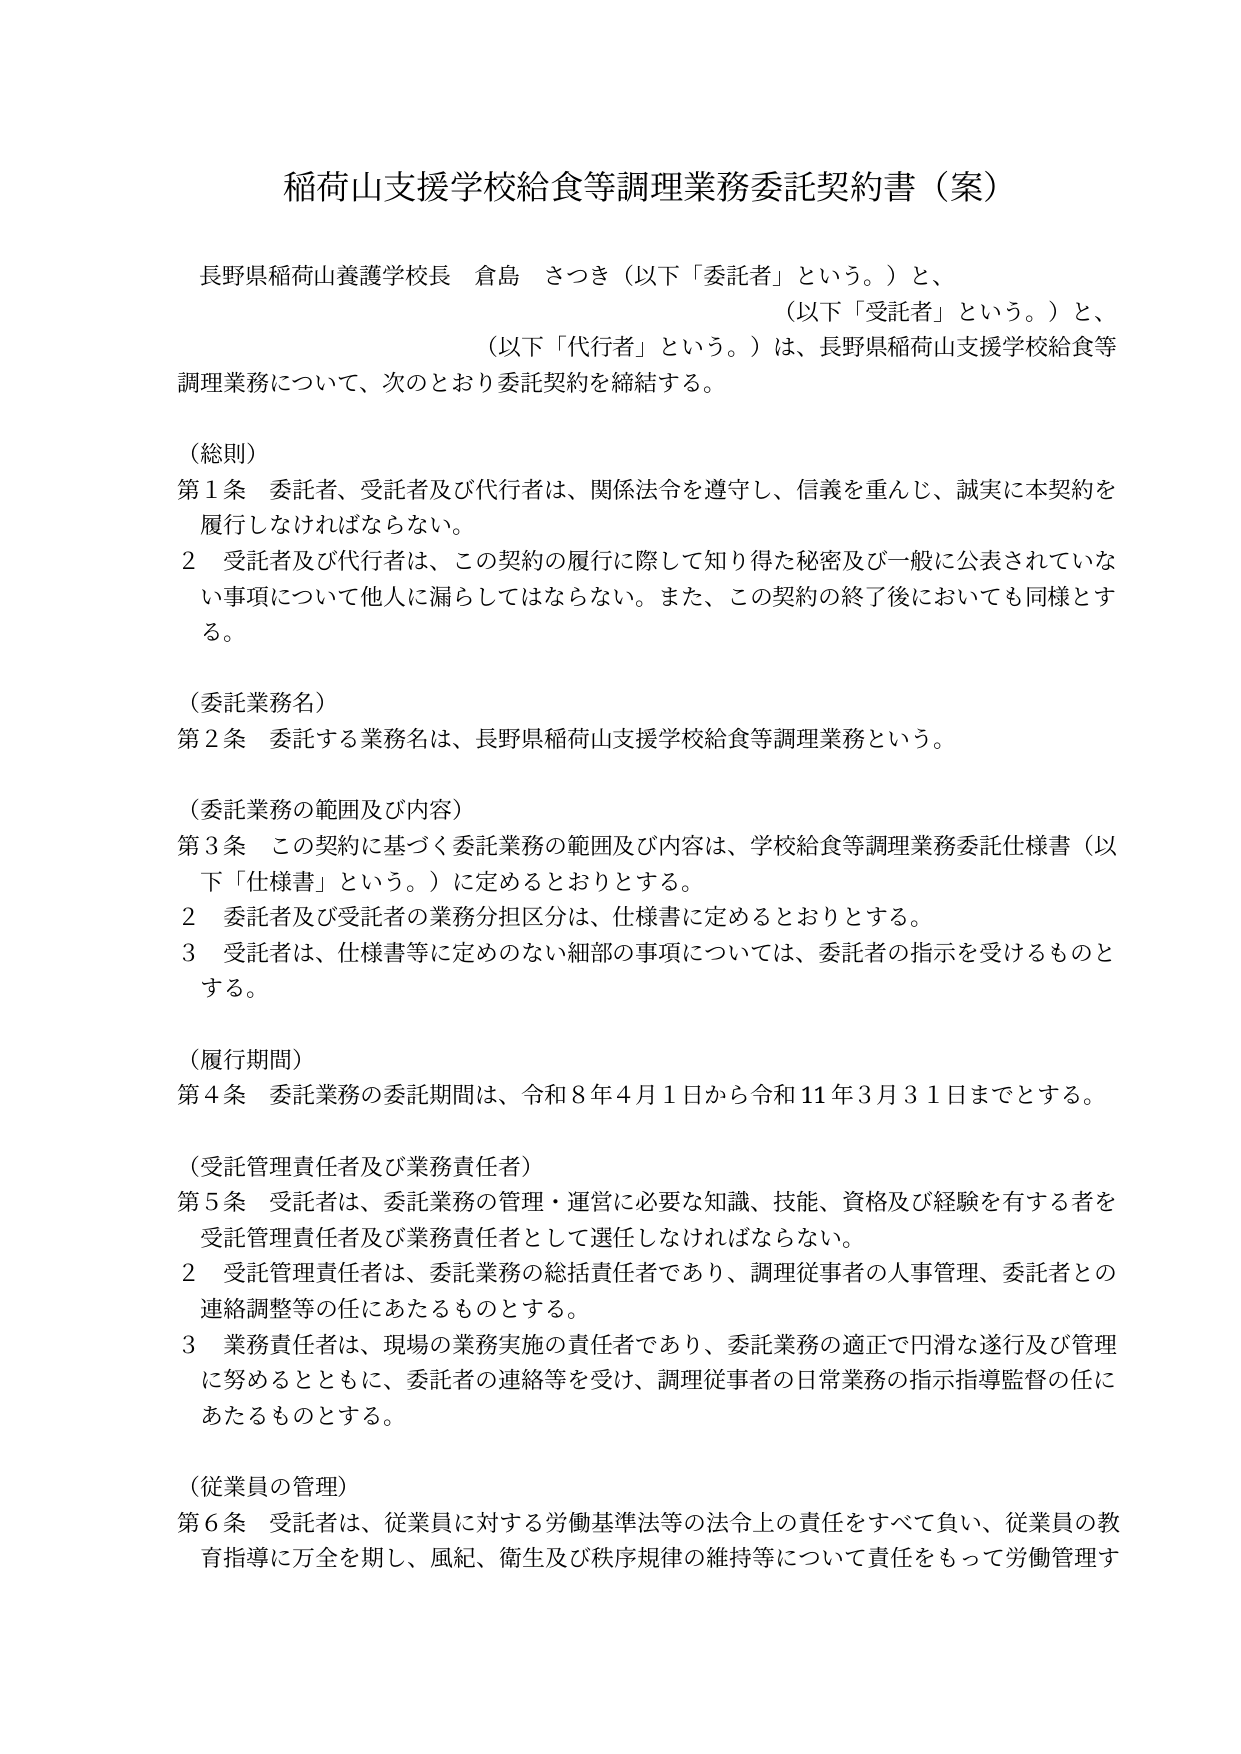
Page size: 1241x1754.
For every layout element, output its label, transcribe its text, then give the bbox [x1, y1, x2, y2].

text （委託業務名） [177, 684, 1122, 720]
text （委託業務の範囲及び内容） [177, 791, 1122, 827]
text ２ 受託管理責任者は、委託業務の総括責任者であり、調理従事者の人事管理、委託者との連絡調整等の任にあたるものとする。 [177, 1254, 1122, 1325]
text （受託管理責任者及び業務責任者） [177, 1147, 1122, 1183]
text ２ 受託者及び代行者は、この契約の履行に際して知り得た秘密及び一般に公表されていない事項について他人に漏らしてはならない。また、この契約の終了後においても同様とする。 [177, 542, 1122, 648]
text 第２条 委託する業務名は、長野県稲荷山支援学校給食等調理業務という。 [177, 720, 1122, 755]
text ２ 委託者及び受託者の業務分担区分は、仕様書に定めるとおりとする。 [177, 898, 1122, 933]
text 第３条 この契約に基づく委託業務の範囲及び内容は、学校給食等調理業務委託仕様書（以下「仕様書」という。）に定めるとおりとする。 [177, 827, 1122, 898]
text ３ 受託者は、仕様書等に定めのない細部の事項については、委託者の指示を受けるものとする。 [177, 933, 1122, 1005]
text （以下「受託者」という。）と、 [177, 292, 1122, 328]
text 第５条 受託者は、委託業務の管理・運営に必要な知識、技能、資格及び経験を有する者を受託管理責任者及び業務責任者として選任しなければならない。 [177, 1183, 1122, 1254]
text （総則） [177, 435, 1122, 470]
text 第１条 委託者、受託者及び代行者は、関係法令を遵守し、信義を重んじ、誠実に本契約を履行しなければならない。 [177, 470, 1122, 542]
text 稲荷山支援学校給食等調理業務委託契約書（案） [177, 150, 1122, 221]
text ３ 業務責任者は、現場の業務実施の責任者であり、委託業務の適正で円滑な遂行及び管理に努めるとともに、委託者の連絡等を受け、調理従事者の日常業務の指示指導監督の任にあたるものとする。 [177, 1325, 1122, 1432]
text 第４条 委託業務の委託期間は、令和８年４月１日から令和11年３月３１日までとする。 [177, 1076, 1122, 1112]
text 長野県稲荷山養護学校長 倉島 さつき（以下「委託者」という。）と、 [199, 257, 1122, 292]
text （以下「代行者」という。）は、長野県稲荷山支援学校給食等調理業務について、次のとおり委託契約を締結する。 [177, 328, 1122, 399]
text （従業員の管理） [177, 1468, 1122, 1503]
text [177, 1503, 1122, 1575]
text （履行期間） [177, 1040, 1122, 1076]
